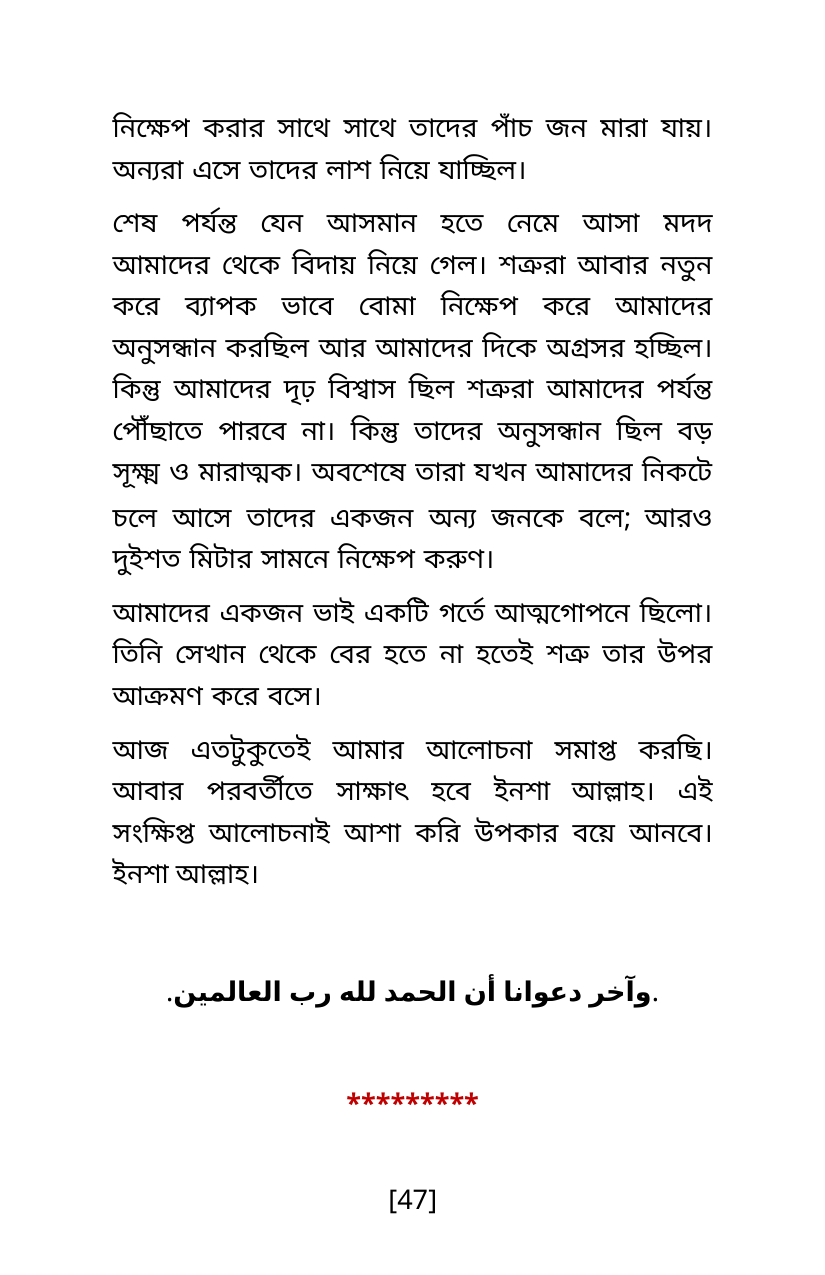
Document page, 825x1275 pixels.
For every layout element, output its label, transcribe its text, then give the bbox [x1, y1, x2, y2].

text আমাদের একজন ভাই একটি গর্তে আত্মগোপনে ছিলো। তিনি সেখান থেকে বের হতে না হতেই শত্রু তার উপর আক্রমণ করে বসে। [112, 598, 712, 716]
text শেষ পর্যন্ত যেন আসমান হতে নেমে আসা মদদ আমাদের থেকে বিদায় নিয়ে গেল। শত্রুরা আবার নতুন করে ব্যাপক ভাবে বোমা নিক্ষেপ করে আমাদের অনুসন্ধান করছিল আর আমাদের দিকে অগ্রসর হচ্ছিল। কিন্তু আমাদের দৃঢ় বিশ্বাস ছিল শত্রুরা আমাদের পর্যন্ত পৌঁছাতে পারবে না। কিন্তু তাদের অনুসন্ধান ছিল বড় সূক্ষ্ম ও মারাত্মক। অবশেষে তারা যখন আমাদের নিকটে চলে আসে তাদের একজন অন্য জনকে বলে; আরও দুইশত মিটার সামনে নিক্ষেপ করুণ। [112, 208, 712, 580]
text ********* [112, 1085, 712, 1122]
text .وآخر دعوانا أن الحمد لله رب العالمين. [112, 976, 712, 1012]
text আজ এতটুকুতেই আমার আলোচনা সমাপ্ত করছি। আবার পরবর্তীতে সাক্ষাৎ হবে ইনশা আল্লাহ। এই সংক্ষিপ্ত আলোচনাই আশা করি উপকার বয়ে আনবে। ইনশা আল্লাহ। [112, 734, 712, 895]
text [112, 112, 712, 190]
